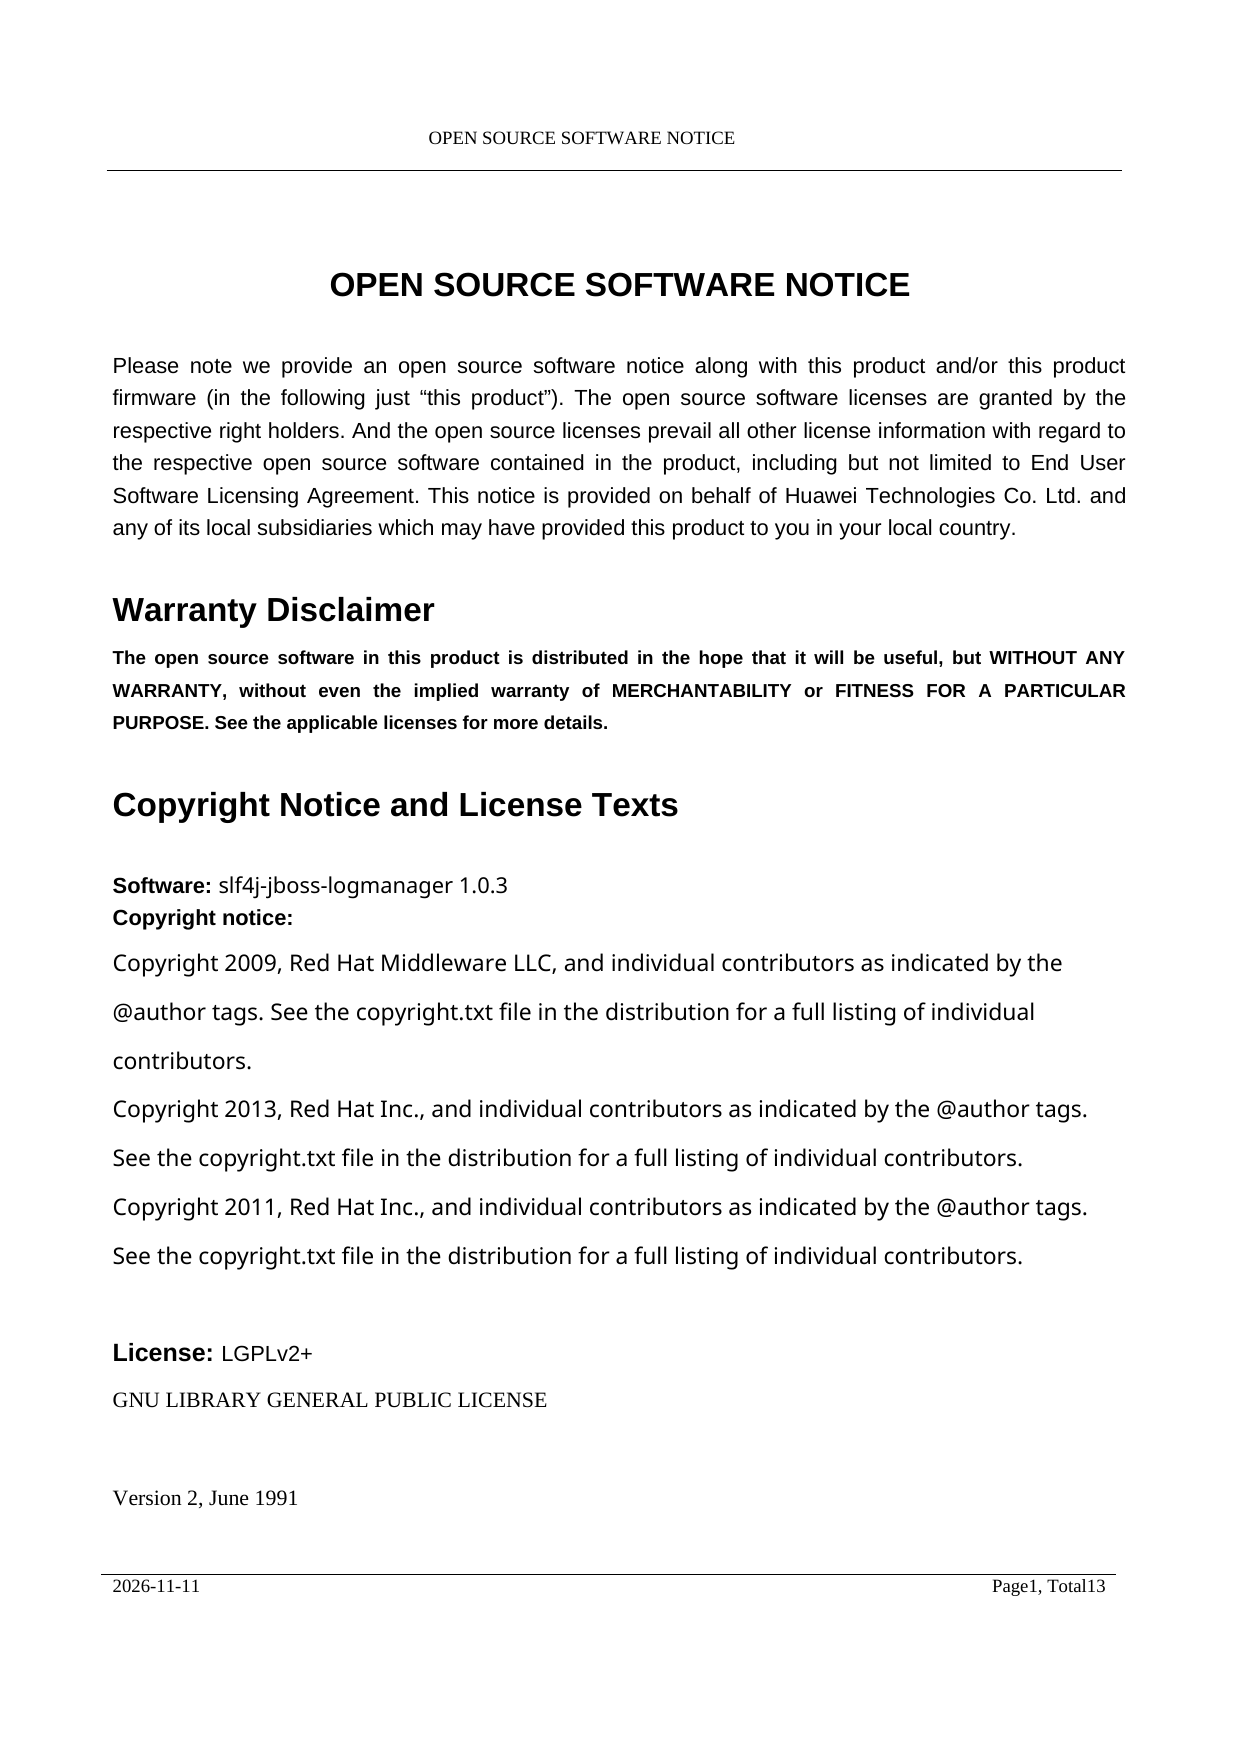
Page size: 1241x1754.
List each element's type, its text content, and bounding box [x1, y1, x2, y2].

text Warranty Disclaimer [112, 576, 1128, 641]
text Copyright 2009, Red Hat Middleware LLC, and individual contributors as indicated by the @author tags. See the copyright.txt file in the distribution for a full listing of individual contributors. Copyright 2013, Red Hat Inc., and individual contributors as indicated by the @author tags. See the copyright.txt file in the distribution for a full listing of individual contributors. Copyright 2011, Red Hat Inc., and individual contributors as indicated by the @author tags. See the copyright.txt file in the distribution for a full listing of individual contributors. [112, 947, 1128, 1320]
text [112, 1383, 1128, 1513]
text License: LGPLv2+ [112, 1337, 1128, 1369]
text Copyright notice: [112, 901, 1128, 934]
text OPEN SOURCE SOFTWARE NOTICE [112, 251, 1128, 316]
text Please note we provide an open source software notice along with this product and/or this product firmware (in the following just “this product”). The open source software licenses are granted by the respective right holders. And the open source licenses prevail all other license information with regard to the respective open source software contained in the product, including but not limited to End User Software Licensing Agreement. This notice is provided on behalf of Huawei Technologies Co. Ltd. and any of its local subsidiaries which may have provided this product to you in your local country. [112, 349, 1128, 544]
text Copyright Notice and License Texts [112, 771, 1128, 836]
text The open source software in this product is distributed in the hope that it will be useful, but WITHOUT ANY WARRANTY, without even the implied warranty of MERCHANTABILITY or FITNESS FOR A PARTICULAR PURPOSE. See the applicable licenses for more details. [112, 641, 1128, 739]
text Software: slf4j-jboss-logmanager 1.0.3 [112, 869, 1128, 901]
